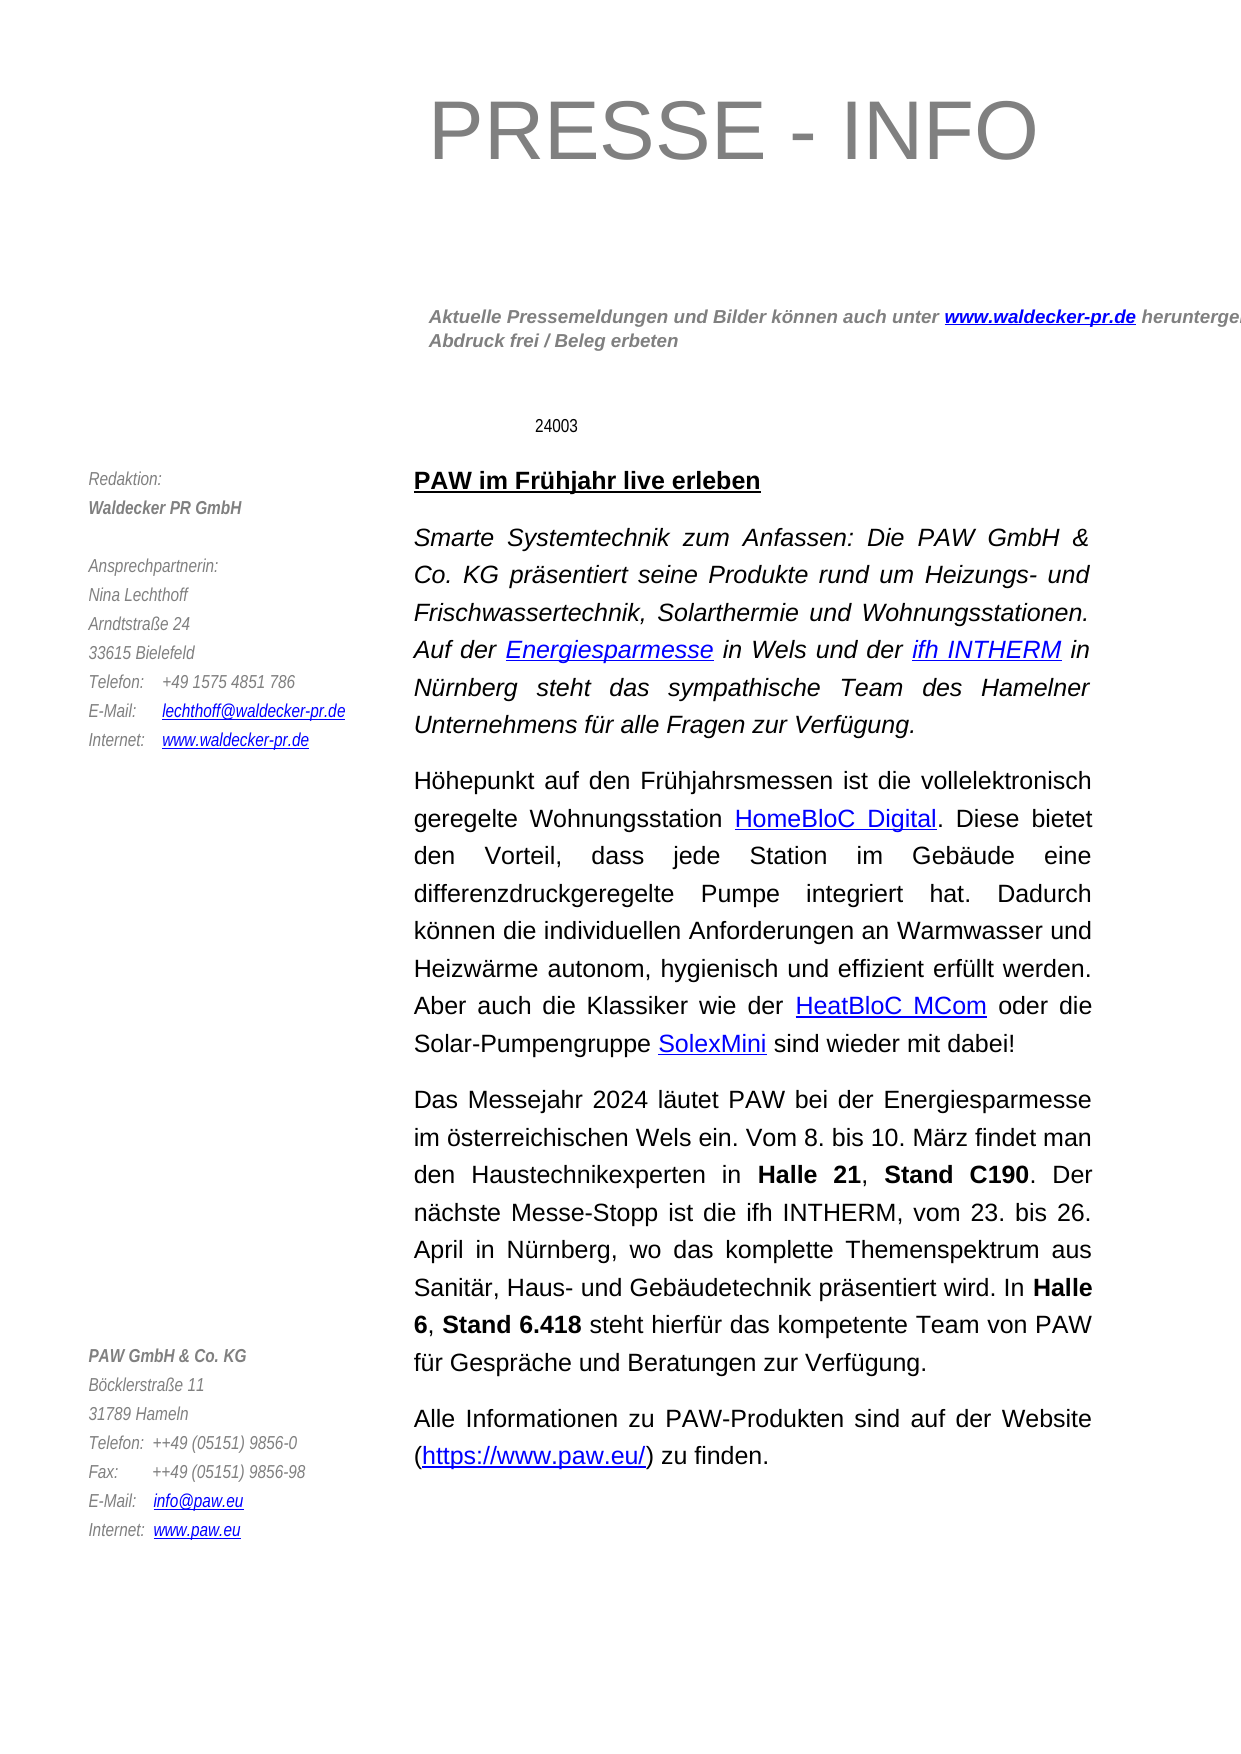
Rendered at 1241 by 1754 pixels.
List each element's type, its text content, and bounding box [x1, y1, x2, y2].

text PAW im Frühjahr live erleben [413, 460, 1093, 497]
list Alle Informationen zu PAW-Produkten sind auf der Website (https://www.paw.eu/) zu finden. [413, 1397, 1093, 1472]
text Das Messejahr 2024 läutet PAW bei der Energiesparmesse im österreichischen Wels ein. Vom 8. bis 10. März findet man den Haustechnikexperten in Halle 21, Stand C190. Der nächste Messe-Stopp ist die ifh INTHERM, vom 23. bis 26. April in Nürnberg, wo das komplette Themenspektrum aus Sanitär, Haus- und Gebäudetechnik präsentiert wird. In Halle 6, Stand 6.418 steht hierfür das kompetente Team von PAW für Gespräche und Beratungen zur Verfügung. [413, 1078, 1093, 1378]
list Smarte Systemtechnik zum Anfassen: Die PAW GmbH & Co. KG präsentiert seine Produkte rund um Heizungs- und Frischwassertechnik, Solarthermie und Wohnungsstationen. Auf der Energiesparmesse in Wels und der ifh INTHERM in Nürnberg steht das sympathische Team des Hamelner Unternehmens für alle Fragen zur Verfügung. [413, 516, 1093, 741]
text Höhepunkt auf den Frühjahrsmessen ist die vollelektronisch geregelte Wohnungsstation HomeBloC Digital. Diese bietet den Vorteil, dass jede Station im Gebäude eine differenzdruckgeregelte Pumpe integriert hat. Dadurch können die individuellen Anforderungen an Warmwasser und Heizwärme autonom, hygienisch und effizient erfüllt werden. Aber auch die Klassiker wie der HeatBloC MCom oder die Solar-Pumpengruppe SolexMini sind wieder mit dabei! [413, 760, 1093, 1060]
